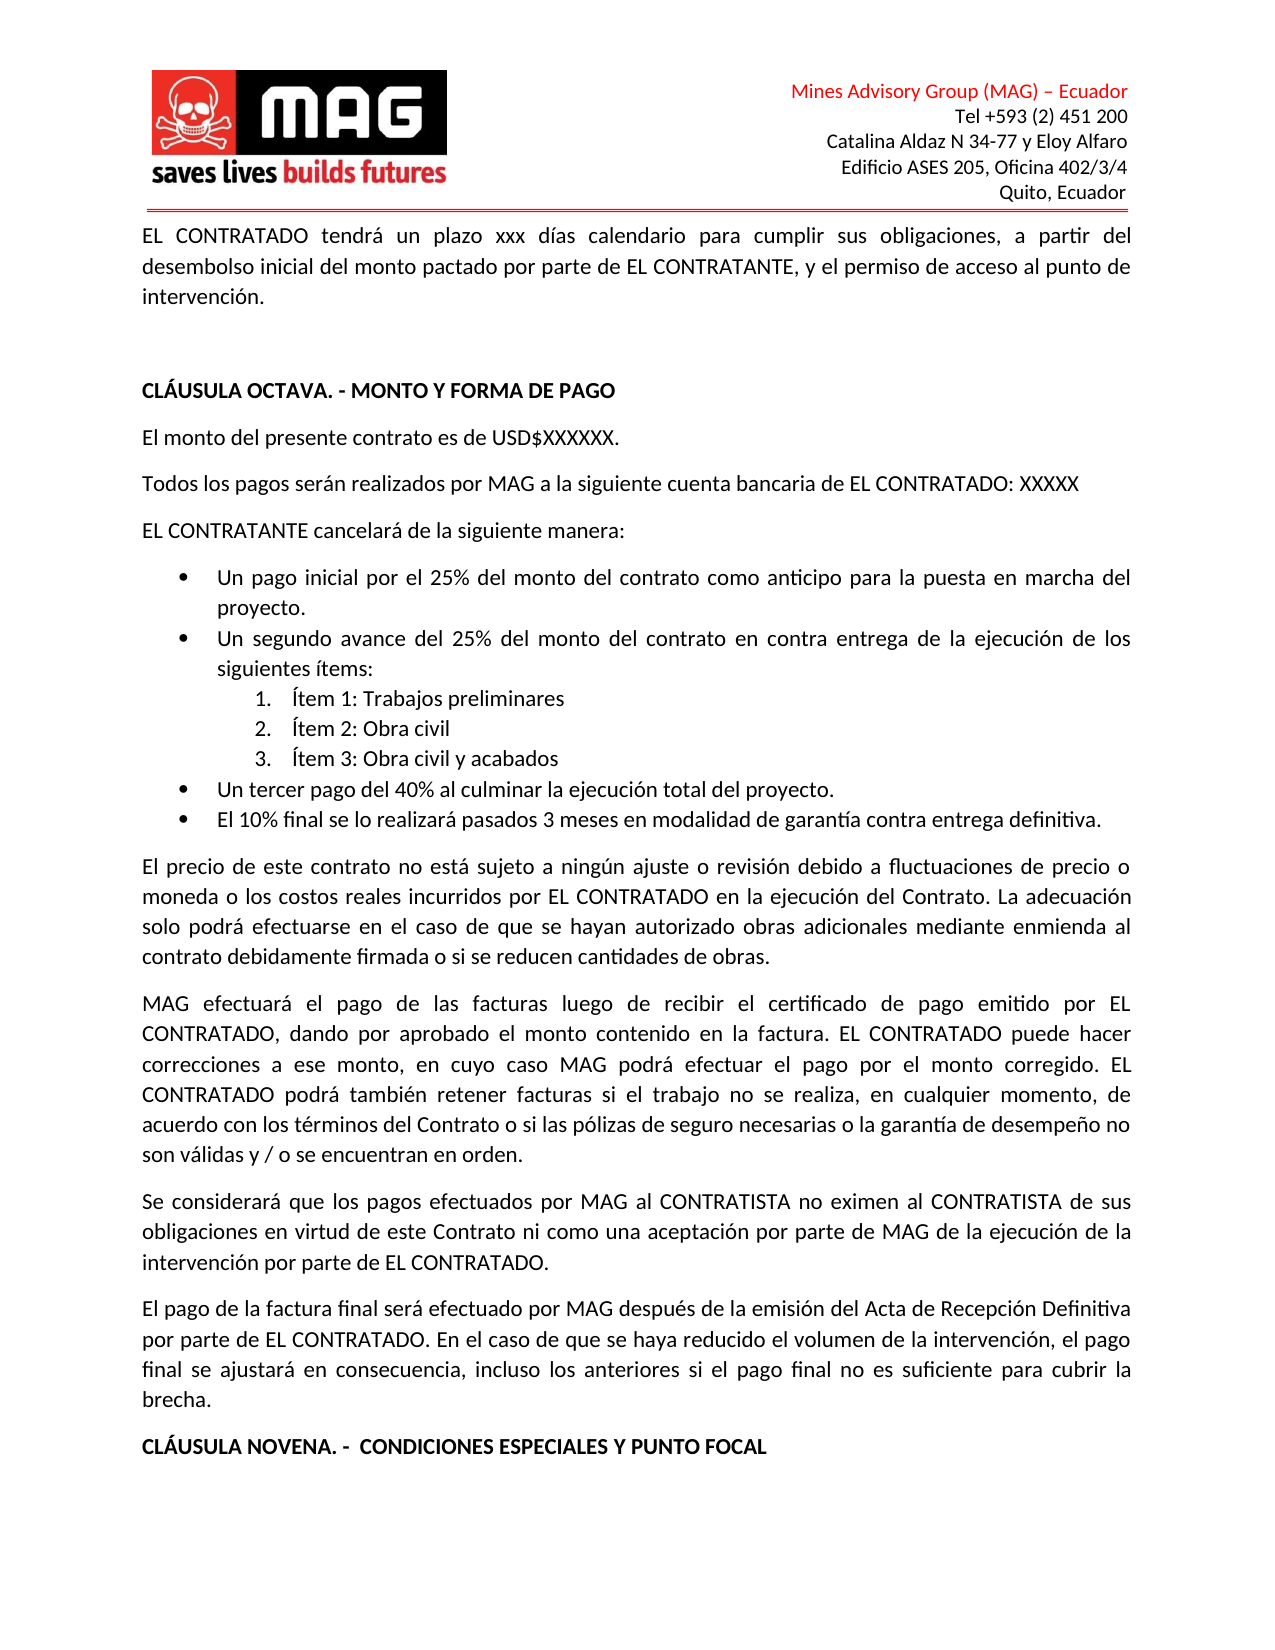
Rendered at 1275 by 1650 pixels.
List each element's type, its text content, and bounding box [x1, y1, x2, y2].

list Un tercer pago del 40% al culminar la ejecución total del proyecto. [179, 775, 1133, 803]
list Ítem 1: Trabajos preliminares [254, 684, 1133, 712]
text El pago de la factura final será efectuado por MAG después de la emisión del Acta de Recepción Definitiva por parte de EL CONTRATADO. En el caso de que se haya reducido el volumen de la intervención, el pago final se ajustará en consecuencia, incluso los anteriores si el pago final no es suficiente para cubrir la brecha. [142, 1294, 1133, 1413]
text El precio de este contrato no está sujeto a ningún ajuste o revisión debido a fluctuaciones de precio o moneda o los costos reales incurridos por EL CONTRATADO en la ejecución del Contrato. La adecuación solo podrá efectuarse en el caso de que se hayan autorizado obras adicionales mediante enmienda al contrato debidamente firmada o si se reducen cantidades de obras. [142, 852, 1133, 970]
text MAG efectuará el pago de las facturas luego de recibir el certificado de pago emitido por EL CONTRATADO, dando por aprobado el monto contenido en la factura. EL CONTRATADO puede hacer correcciones a ese monto, en cuyo caso MAG podrá efectuar el pago por el monto corregido. EL CONTRATADO podrá también retener facturas si el trabajo no se realiza, en cualquier momento, de acuerdo con los términos del Contrato o si las pólizas de seguro necesarias o la garantía de desempeño no son válidas y / o se encuentran en orden. [142, 989, 1133, 1168]
list El 10% final se lo realizará pasados 3 meses en modalidad de garantía contra entrega definitiva. [179, 805, 1133, 833]
list Un segundo avance del 25% del monto del contrato en contra entrega de la ejecución de los siguientes ítems: [179, 624, 1133, 682]
text Todos los pagos serán realizados por MAG a la siguiente cuenta bancaria de EL CONTRATADO: XXXXX [142, 469, 1133, 497]
list Ítem 2: Obra civil [254, 714, 1133, 742]
text EL CONTRATADO tendrá un plazo xxx días calendario para cumplir sus obligaciones, a partir del desembolso inicial del monto pactado por parte de EL CONTRATANTE, y el permiso de acceso al punto de intervención. [142, 222, 1133, 310]
list Ítem 3: Obra civil y acabados [254, 744, 1133, 772]
picture [151, 70, 447, 186]
text Se considerará que los pagos efectuados por MAG al CONTRATISTA no eximen al CONTRATISTA de sus obligaciones en virtud de este Contrato ni como una aceptación por parte de MAG de la ejecución de la intervención por parte de EL CONTRATADO. [142, 1187, 1133, 1276]
text CLÁUSULA OCTAVA. - MONTO Y FORMA DE PAGO [142, 376, 1133, 404]
text CLÁUSULA NOVENA. - CONDICIONES ESPECIALES Y PUNTO FOCAL [142, 1432, 1133, 1460]
list Un pago inicial por el 25% del monto del contrato como anticipo para la puesta en marcha del proyecto. [179, 563, 1133, 621]
text El monto del presente contrato es de USD$XXXXXX. [142, 423, 1133, 451]
text EL CONTRATANTE cancelará de la siguiente manera: [142, 516, 1133, 544]
